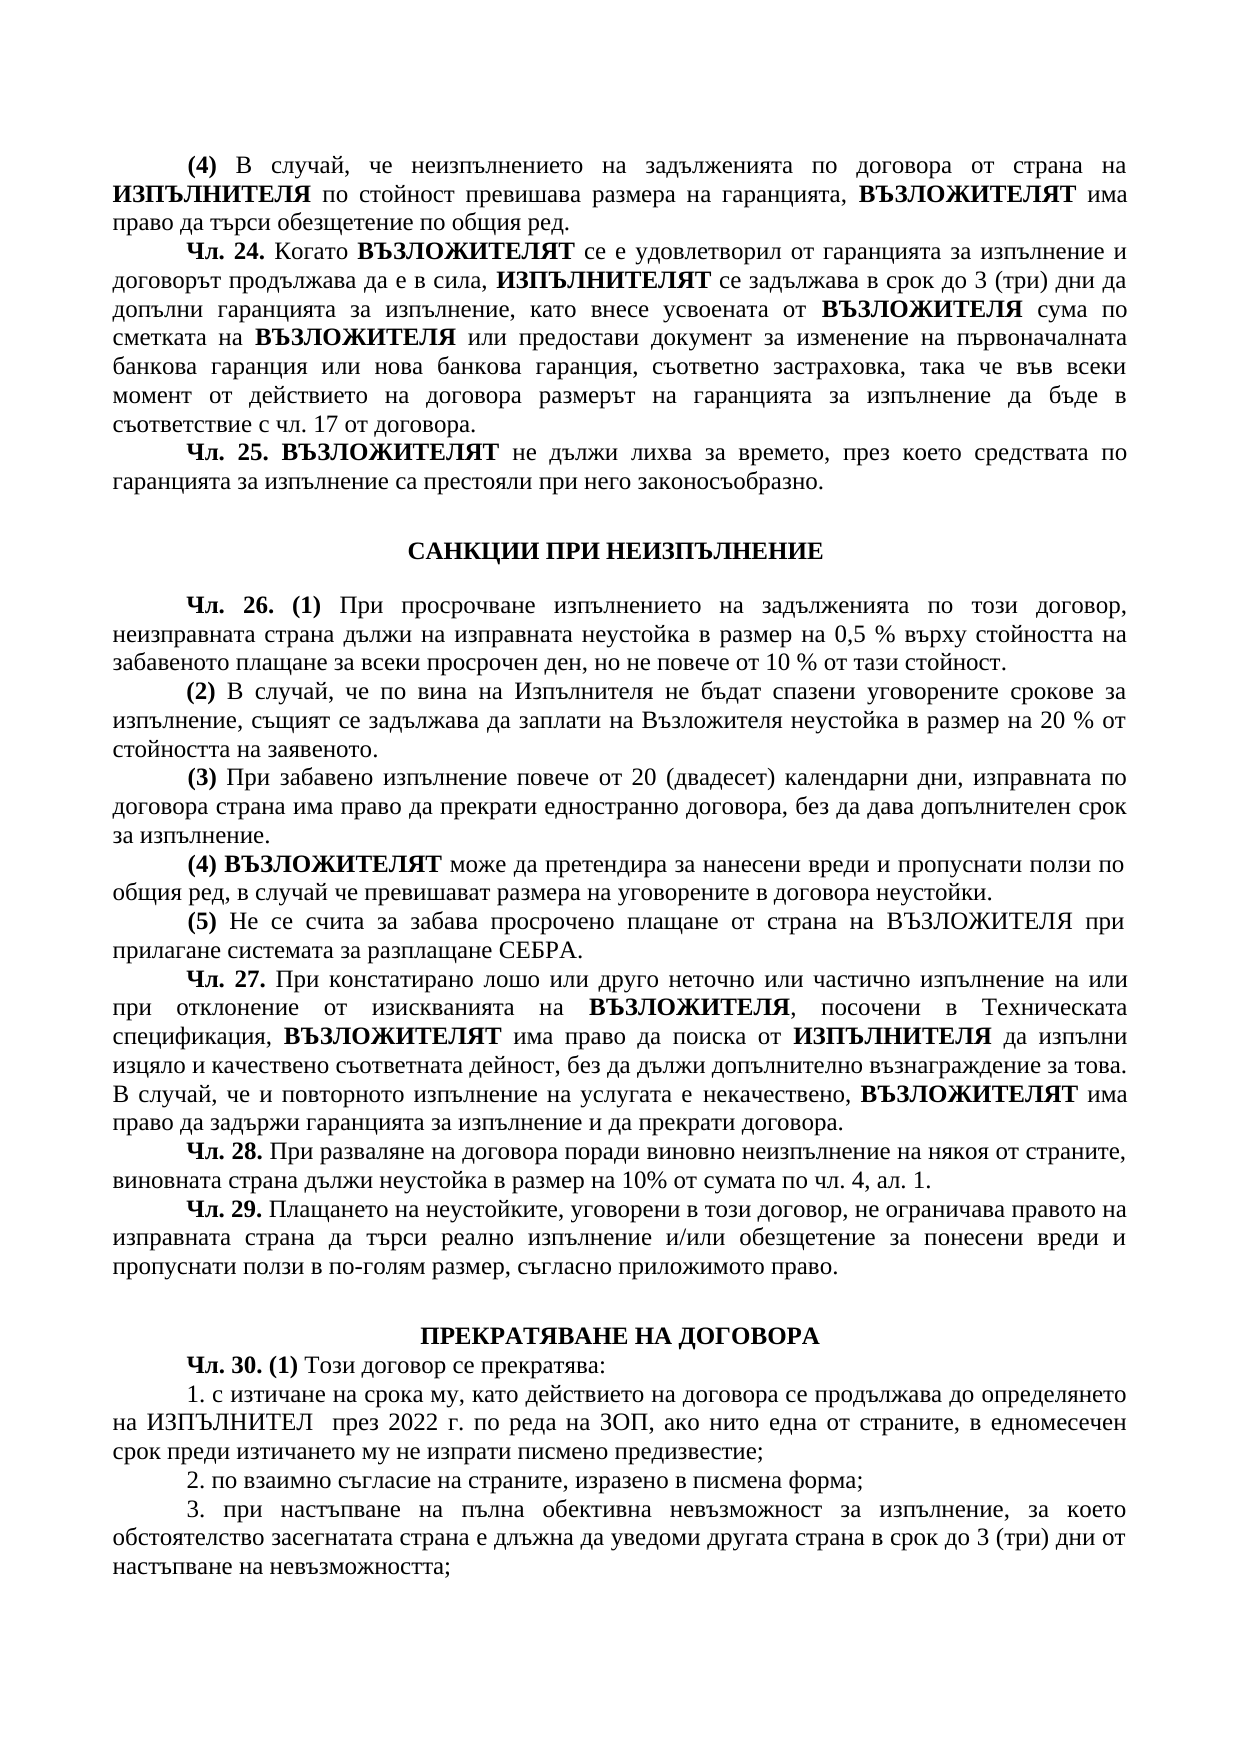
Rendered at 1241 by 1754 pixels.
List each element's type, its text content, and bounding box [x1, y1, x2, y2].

text ПРЕКРАТЯВАНЕ НА ДОГОВОРА [112, 1321, 1128, 1350]
text (4) В случай, че неизпълнението на задълженията по договора от страна на ИЗПЪЛНИТЕЛЯ по стойност превишава размера на гаранцията, ВЪЗЛОЖИТЕЛЯТ има право да търси обезщетение по общия ред. [112, 150, 1128, 236]
text Чл. 24. Когато ВЪЗЛОЖИТЕЛЯТ се е удовлетворил от гаранцията за изпълнение и договорът продължава да е в сила, ИЗПЪЛНИТЕЛЯТ се задължава в срок до 3 (три) дни да допълни гаранцията за изпълнение, като внесе усвоената от ВЪЗЛОЖИТЕЛЯ сума по сметката на ВЪЗЛОЖИТЕЛЯ или предостави документ за изменение на първоначалната банкова гаранция или нова банкова гаранция, съответно застраховка, така че във всеки момент от действието на договора размерът на гаранцията за изпълнение да бъде в съответствие с чл. 17 от договора. [112, 236, 1128, 437]
text САНКЦИИ ПРИ НЕИЗПЪЛНЕНИЕ [334, 536, 1128, 565]
text Чл. 30. (1) Този договор се прекратява: [112, 1350, 1128, 1379]
text Чл. 25. ВЪЗЛОЖИТЕЛЯТ не дължи лихва за времето, през което средствата по гаранцията за изпълнение са престояли при него законосъобразно. [112, 437, 1128, 495]
text Чл. 28. При разваляне на договора поради виновно неизпълнение на някоя от страните, виновната страна дължи неустойка в размер на 10% от сумата по чл. 4, ал. 1. [112, 1136, 1128, 1194]
text (2) В случай, че по вина на Изпълнителя не бъдат спазени уговорените срокове за изпълнение, същият се задължава да заплати на Възложителя неустойка в размер на 20 % от стойността на заявеното. [112, 676, 1128, 762]
text 2. по взаимно съгласие на страните, изразено в писмена форма; [112, 1465, 1128, 1494]
text (4) ВЪЗЛОЖИТЕЛЯТ може да претендира за нанесени вреди и пропуснати ползи по общия ред, в случай че превишават размера на уговорените в договора неустойки. [112, 849, 1126, 906]
text 1. с изтичане на срока му, като действието на договора се продължава до определянето на ИЗПЪЛНИТЕЛ през 2022 г. по реда на ЗОП, ако нито една от страните, в едномесечен срок преди изтичането му не изпрати писмено предизвестие; [112, 1379, 1128, 1465]
text 3. при настъпване на пълна обективна невъзможност за изпълнение, за което обстоятелство засегнатата страна е длъжна да уведоми другата страна в срок до 3 (три) дни от настъпване на невъзможността; [112, 1494, 1128, 1580]
text (3) При забавено изпълнение повече от 20 (двадесет) календарни дни, изправната по договора страна има право да прекрати едностранно договора, без да дава допълнителен срок за изпълнение. [112, 762, 1128, 849]
text Чл. 26. (1) При просрочване изпълнението на задълженията по този договор, неизправната страна дължи на изправната неустойка в размер на 0,5 % върху стойността на забавеното плащане за всеки просрочен ден, но не повече от 10 % от тази стойност. [112, 590, 1128, 676]
text Чл. 27. При констатирано лошо или друго неточно или частично изпълнение на или при отклонение от изискванията на ВЪЗЛОЖИТЕЛЯ, посочени в Техническата спецификация, ВЪЗЛОЖИТЕЛЯТ има право да поиска от ИЗПЪЛНИТЕЛЯ да изпълни изцяло и качествено съответната дейност, без да дължи допълнително възнаграждение за това. В случай, че и повторното изпълнение на услугата е некачествено, ВЪЗЛОЖИТЕЛЯТ има право да задържи гаранцията за изпълнение и да прекрати договора. [112, 964, 1128, 1136]
text (5) Не се счита за забава просрочено плащане от страна на ВЪЗЛОЖИТЕЛЯ при прилагане системата за разплащане СЕБРА. [112, 906, 1126, 964]
text Чл. 29. Плащането на неустойките, уговорени в този договор, не ограничава правото на изправната страна да търси реално изпълнение и/или обезщетение за понесени вреди и пропуснати ползи в по-голям размер, съгласно приложимото право. [112, 1194, 1128, 1280]
